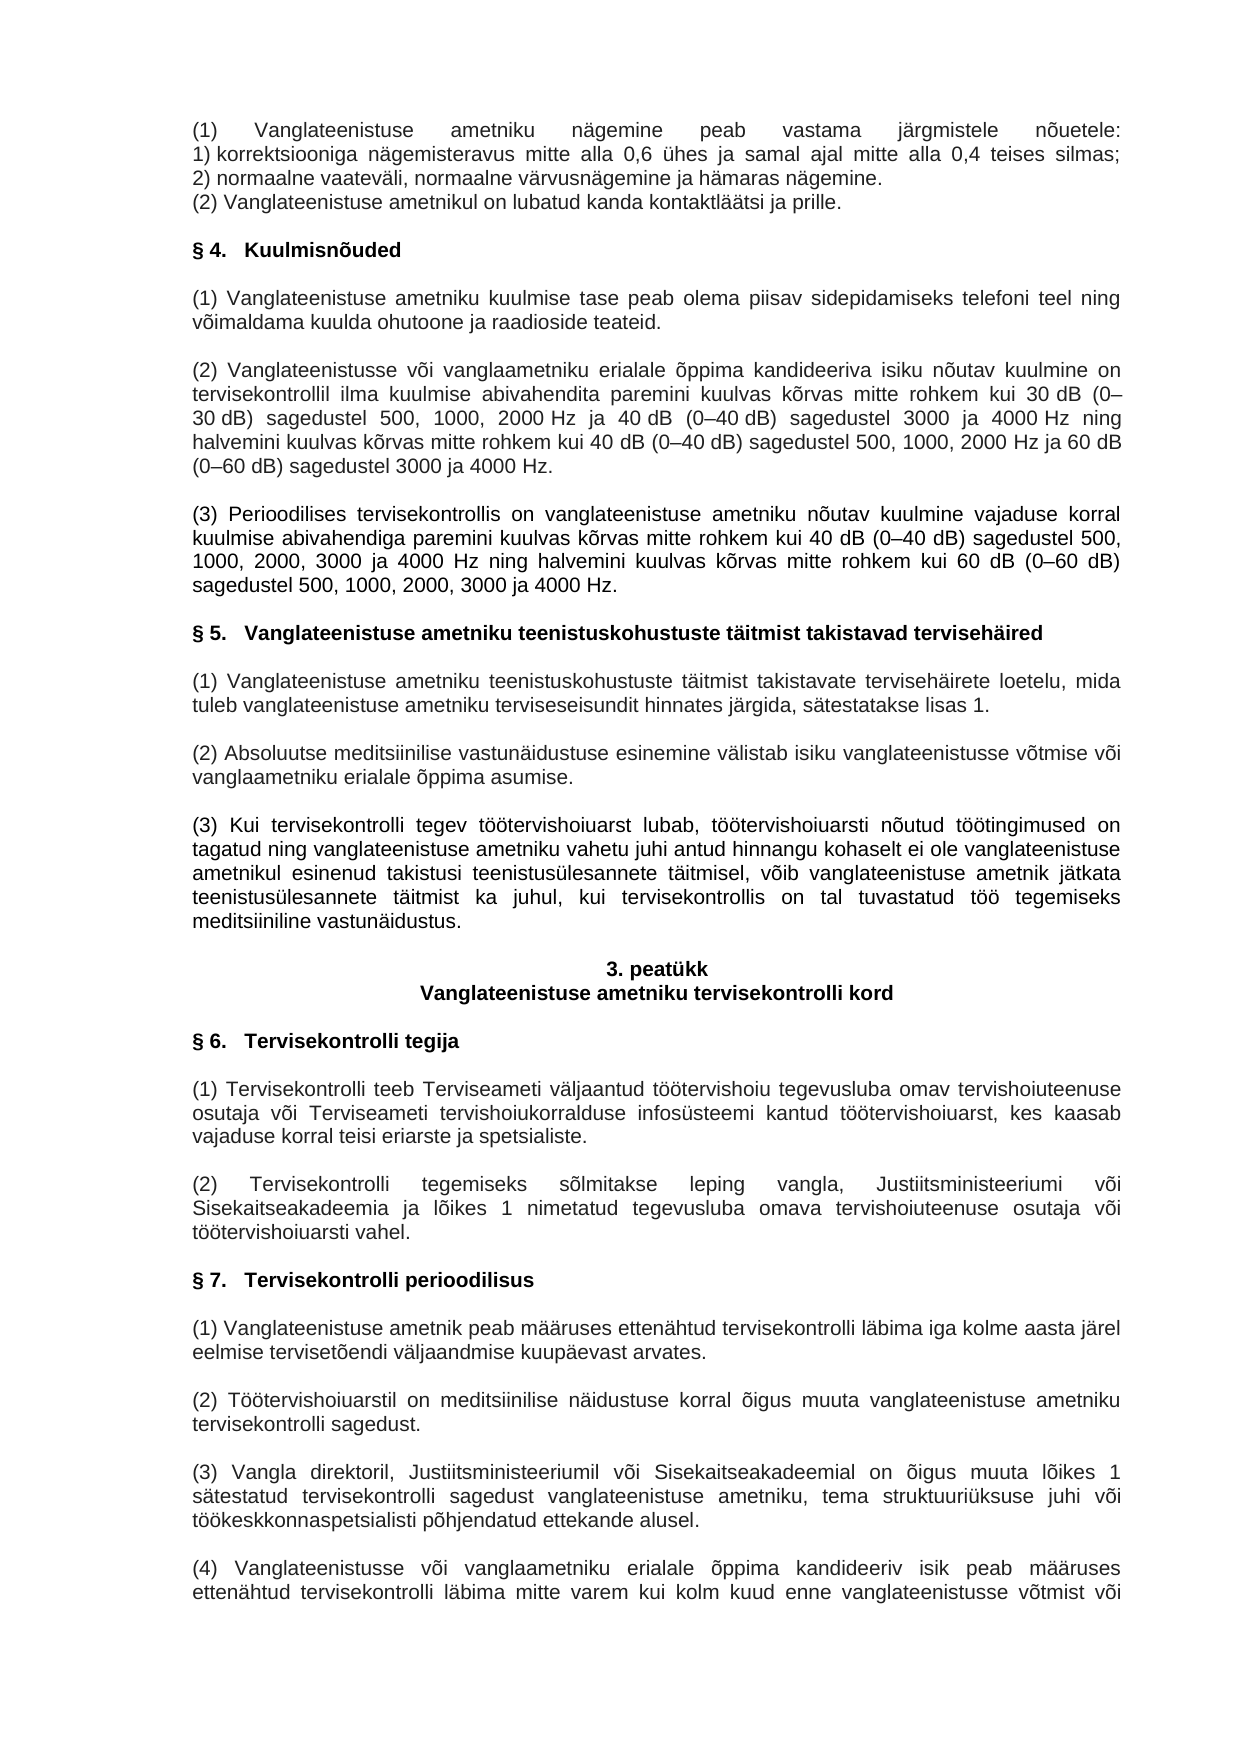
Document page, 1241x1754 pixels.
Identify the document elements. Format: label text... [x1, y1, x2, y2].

text (2) Töötervishoiuarstil on meditsiinilise näidustuse korral õigus muuta vanglateenistuse ametniku tervisekontrolli sagedust. [192, 1388, 1122, 1436]
text (3) Vangla direktoril, Justiitsministeeriumil või Sisekaitseakadeemial on õigus muuta lõikes 1 sätestatud tervisekontrolli sagedust vanglateenistuse ametniku, tema struktuuriüksuse juhi või töökeskkonnaspetsialisti põhjendatud ettekande alusel. [192, 1460, 1122, 1532]
text (1) Vanglateenistuse ametnik peab määruses ettenähtud tervisekontrolli läbima iga kolme aasta järel eelmise tervisetõendi väljaandmise kuupäevast arvates. [192, 1316, 1122, 1364]
text (2) Vanglateenistusse või vanglaametniku erialale õppima kandideeriva isiku nõutav kuulmine on tervisekontrollil ilma kuulmise abivahendita paremini kuulvas kõrvas mitte rohkem kui 30 dB (0–30 dB) sagedustel 500, 1000, 2000 Hz ja 40 dB (0–40 dB) sagedustel 3000 ja 4000 Hz ning halvemini kuulvas kõrvas mitte rohkem kui 40 dB (0–40 dB) sagedustel 500, 1000, 2000 Hz ja 60 dB (0–60 dB) sagedustel 3000 ja 4000 Hz. [192, 406, 1122, 477]
text Vanglateenistuse ametniku tervisekontrolli kord [192, 981, 1122, 1004]
text (2) Vanglateenistuse ametnikul on lubatud kanda kontaktläätsi ja prille. [192, 190, 1122, 214]
text § 7. Tervisekontrolli perioodilisus [192, 1268, 1122, 1292]
text (3) Perioodilises tervisekontrollis on vanglateenistuse ametniku nõutav kuulmine vajaduse korral kuulmise abivahendiga paremini kuulvas kõrvas mitte rohkem kui 40 dB (0–40 dB) sagedustel 500, 1000, 2000, 3000 ja 4000 Hz ning halvemini kuulvas kõrvas mitte rohkem kui 60 dB (0–60 dB) sagedustel 500, 1000, 2000, 3000 ja 4000 Hz. [192, 501, 1122, 597]
text (3) Kui tervisekontrolli tegev töötervishoiuarst lubab, töötervishoiuarsti nõutud töötingimused on tagatud ning vanglateenistuse ametniku vahetu juhi antud hinnangu kohaselt ei ole vanglateenistuse ametnikul esinenud takistusi teenistusülesannete täitmisel, võib vanglateenistuse ametnik jätkata teenistusülesannete täitmist ka juhul, kui tervisekontrollis on tal tuvastatud töö tegemiseks meditsiiniline vastunäidustus. [192, 789, 1122, 933]
text (1) Vanglateenistuse ametniku teenistuskohustuste täitmist takistavate tervisehäirete loetelu, mida tuleb vanglateenistuse ametniku terviseseisundit hinnates järgida, sätestatakse lisas 1. [192, 669, 1122, 717]
text § 5. Vanglateenistuse ametniku teenistuskohustuste täitmist takistavad tervisehäired [192, 621, 1122, 645]
text § 6. Tervisekontrolli tegija [192, 1028, 1122, 1052]
text (2) Tervisekontrolli tegemiseks sõlmitakse leping vangla, Justiitsministeeriumi või Sisekaitseakadeemia ja lõikes 1 nimetatud tegevusluba omava tervishoiuteenuse osutaja või töötervishoiuarsti vahel. [192, 1172, 1122, 1244]
text (2) Absoluutse meditsiinilise vastunäidustuse esinemine välistab isiku vanglateenistusse võtmise või vanglaametniku erialale õppima asumise. [192, 741, 1122, 789]
text (1) Vanglateenistuse ametniku kuulmise tase peab olema piisav sidepidamiseks telefoni teel ning võimaldama kuulda ohutoone ja raadioside teateid. [192, 286, 1122, 334]
text (1) Vanglateenistuse ametniku nägemine peab vastama järgmistele nõuetele: 1) korrektsiooniga nägemisteravus mitte alla 0,6 ühes ja samal ajal mitte alla 0,4 teises silmas; 2) normaalne vaateväli, normaalne värvusnägemine ja hämaras nägemine. [192, 118, 1122, 190]
text § 4. Kuulmisnõuded [192, 238, 1122, 262]
text 3. peatükk [192, 957, 1122, 981]
text (1) Tervisekontrolli teeb Terviseameti väljaantud töötervishoiu tegevusluba omav tervishoiuteenuse osutaja või Terviseameti tervishoiukorralduse infosüsteemi kantud töötervishoiuarst, kes kaasab vajaduse korral teisi eriarste ja spetsialiste. [192, 1076, 1122, 1148]
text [192, 1556, 1122, 1603]
